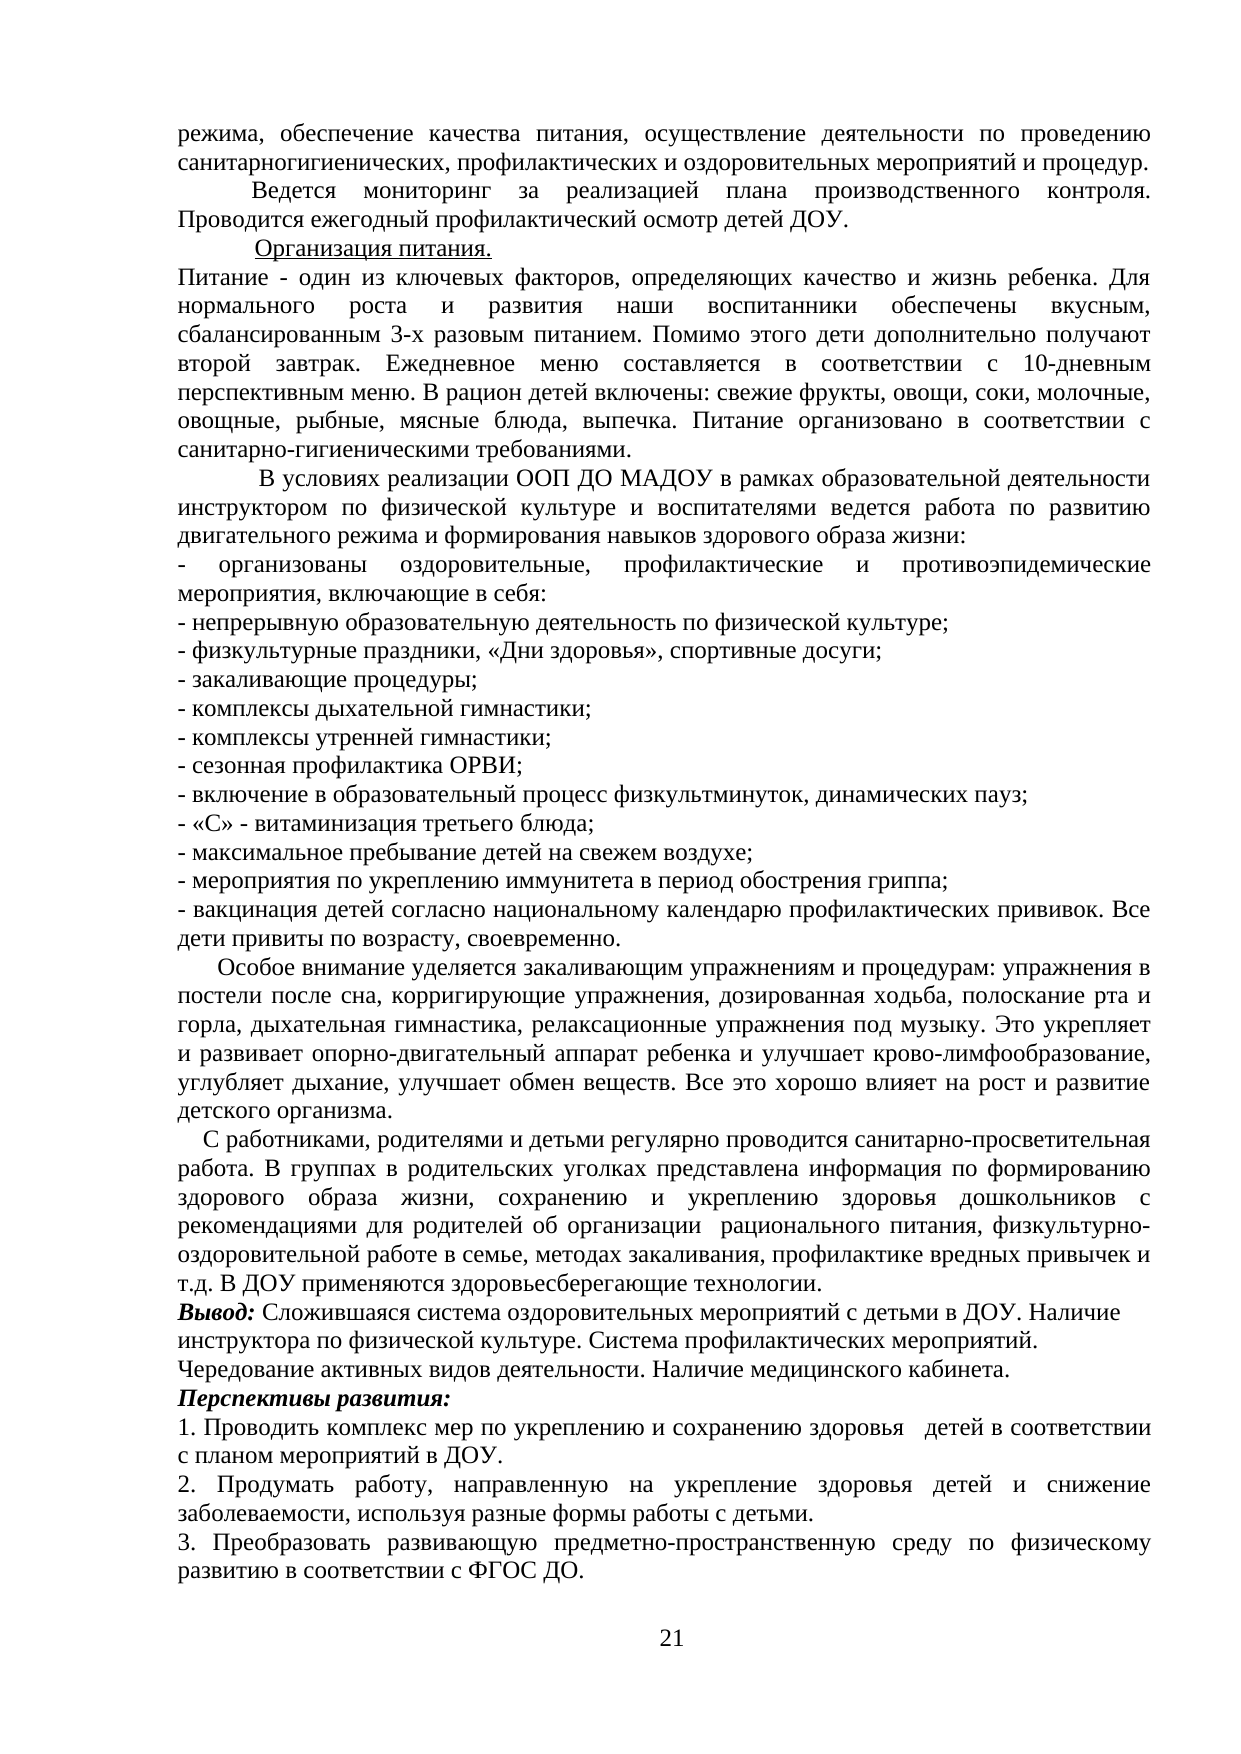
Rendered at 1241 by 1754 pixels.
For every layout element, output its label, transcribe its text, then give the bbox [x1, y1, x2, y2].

text - включение в образовательный процесс физкультминуток, динамических пауз; [177, 779, 1152, 808]
text Организация питания. [177, 233, 1152, 262]
text - максимальное пребывание детей на свежем воздухе; [177, 837, 1152, 866]
text - закаливающие процедуры; [177, 664, 1152, 693]
text Питание - один из ключевых факторов, определяющих качество и жизнь ребенка. Для нормального роста и развития наши воспитанники обеспечены вкусным, сбалансированным 3-х разовым питанием. Помимо этого дети дополнительно получают второй завтрак. Ежедневное меню составляется в соответствии с 10-дневным перспективным меню. В рацион детей включены: свежие фрукты, овощи, соки, молочные, овощные, рыбные, мясные блюда, выпечка. Питание организовано в соответствии с санитарно-гигиеническими требованиями. [177, 262, 1152, 463]
text Перспективы развития: [177, 1383, 1152, 1412]
text - физкультурные праздники, «Дни здоровья», спортивные досуги; [177, 636, 1152, 664]
text 3. Преобразовать развивающую предметно-пространственную среду по физическому развитию в соответствии с ФГОС ДО. [177, 1527, 1152, 1584]
text - организованы оздоровительные, профилактические и противоэпидемические мероприятия, включающие в себя: [177, 549, 1152, 607]
text - непрерывную образовательную деятельность по физической культуре; [177, 607, 1152, 636]
text 1. Проводить комплекс мер по укреплению и сохранению здоровья детей в соответствии с планом мероприятий в ДОУ. [177, 1412, 1152, 1469]
text - «С» - витаминизация третьего блюда; [177, 808, 1152, 837]
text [177, 118, 1152, 176]
text Ведется мониторинг за реализацией плана производственного контроля. Проводится ежегодный профилактический осмотр детей ДОУ. [177, 176, 1152, 233]
text - комплексы дыхательной гимнастики; [177, 693, 1152, 722]
text В условиях реализации ООП ДО МАДОУ в рамках образовательной деятельности инструктором по физической культуре и воспитателями ведется работа по развитию двигательного режима и формирования навыков здорового образа жизни: [177, 463, 1152, 549]
text Вывод: Сложившаяся система оздоровительных мероприятий с детьми в ДОУ. Наличие инструктора по физической культуре. Система профилактических мероприятий. Чередование активных видов деятельности. Наличие медицинского кабинета. [177, 1297, 1152, 1383]
text - вакцинация детей согласно национальному календарю профилактических прививок. Все дети привиты по возрасту, своевременно. [177, 894, 1152, 952]
text - мероприятия по укреплению иммунитета в период обострения гриппа; [177, 866, 1152, 894]
text - сезонная профилактика ОРВИ; [177, 751, 1152, 779]
text С работниками, родителями и детьми регулярно проводится санитарно-просветительная работа. В группах в родительских уголках представлена информация по формированию здорового образа жизни, сохранению и укреплению здоровья дошкольников с рекомендациями для родителей об организации рационального питания, физкультурно-оздоровительной работе в семье, методах закаливания, профилактике вредных привычек и т.д. В ДОУ применяются здоровьесберегающие технологии. [177, 1124, 1152, 1297]
text Особое внимание уделяется закаливающим упражнениям и процедурам: упражнения в постели после сна, корригирующие упражнения, дозированная ходьба, полоскание рта и горла, дыхательная гимнастика, релаксационные упражнения под музыку. Это укрепляет и развивает опорно-двигательный аппарат ребенка и улучшает крово-лимфообразование, углубляет дыхание, улучшает обмен веществ. Все это хорошо влияет на рост и развитие детского организма. [177, 952, 1152, 1124]
text 2. Продумать работу, направленную на укрепление здоровья детей и снижение заболеваемости, используя разные формы работы с детьми. [177, 1469, 1152, 1527]
text - комплексы утренней гимнастики; [177, 722, 1152, 751]
